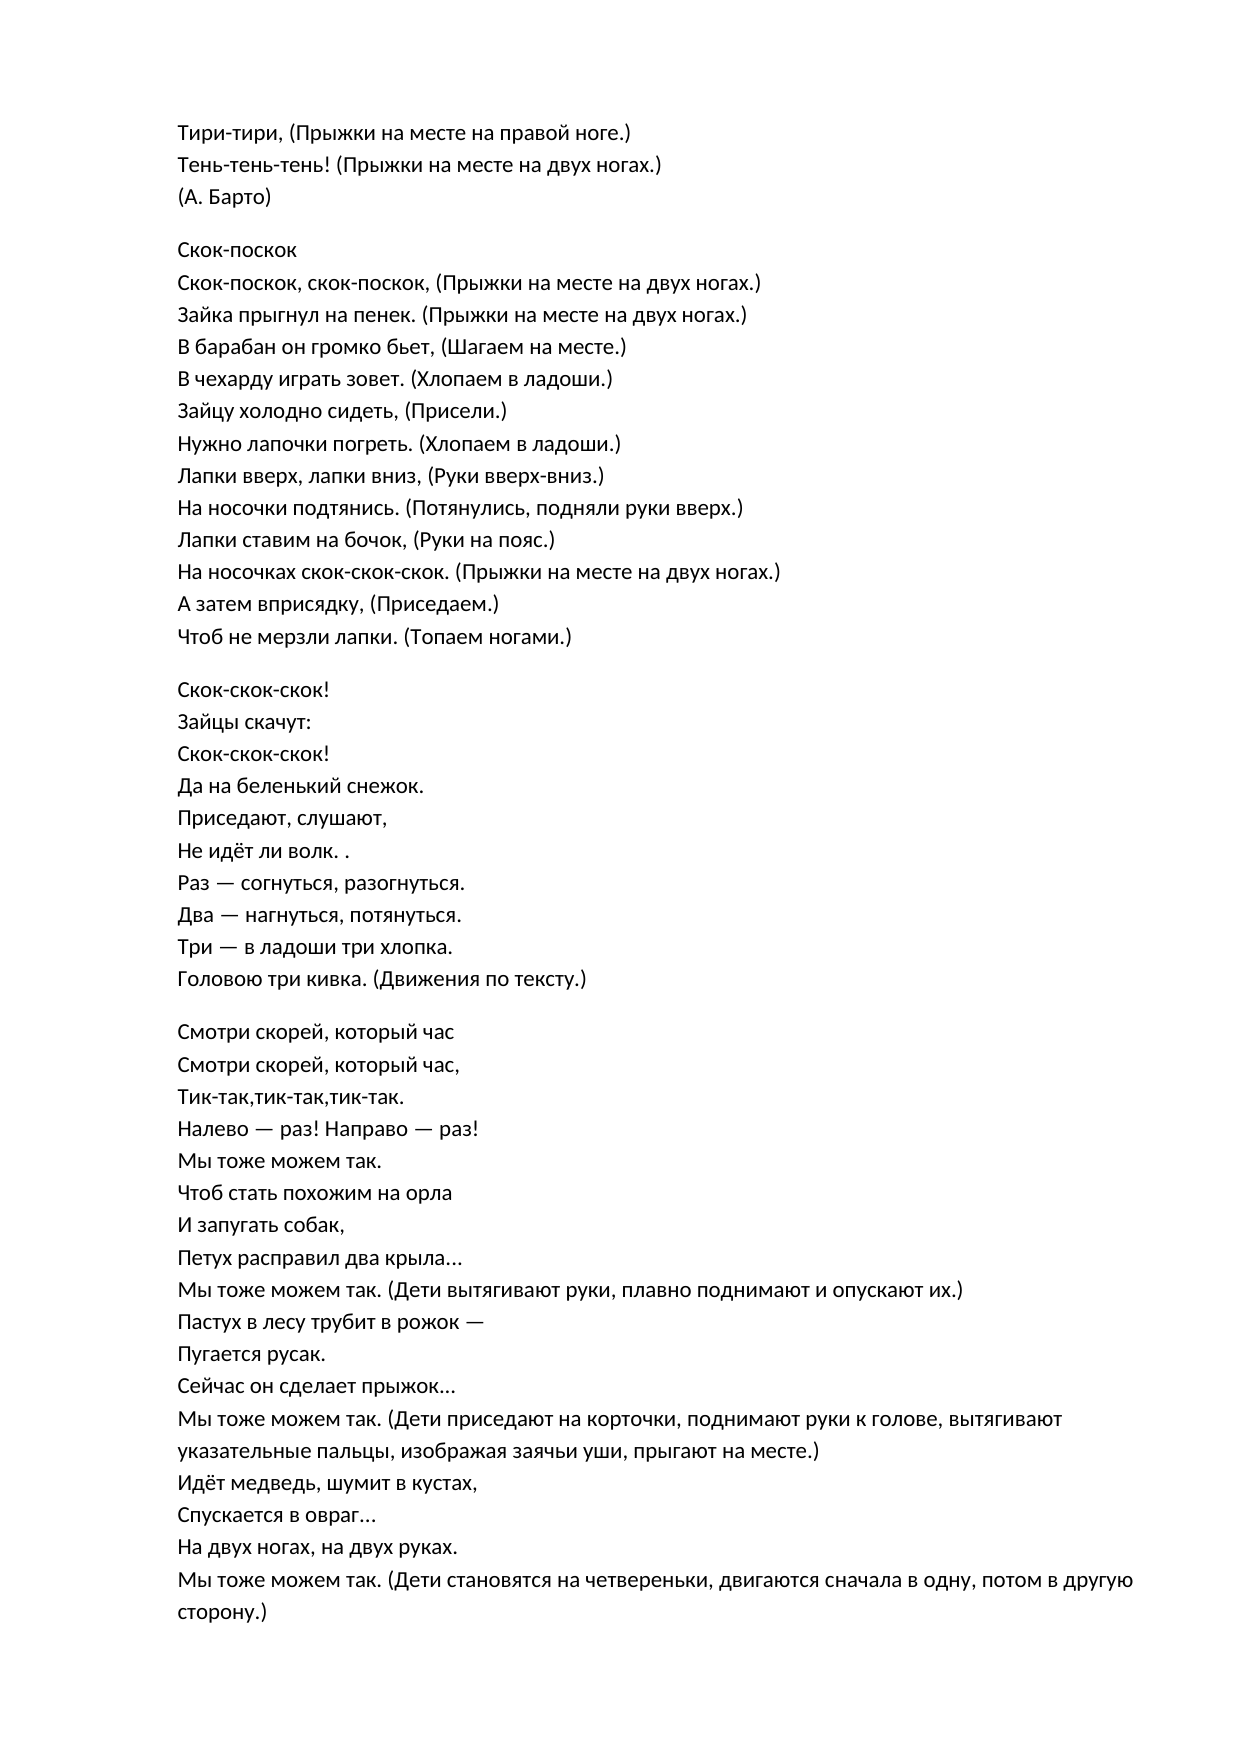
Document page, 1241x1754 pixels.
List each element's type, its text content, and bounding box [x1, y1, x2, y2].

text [177, 118, 1152, 211]
text Смотри скорей, который час Смотри скорей, который час, Тик-так,тик-так,тик-так. Налево — раз! Направо — раз! Мы тоже можем так. Чтоб стать похожим на орла И запугать собак, Петух расправил два крыла... Мы тоже можем так. (Дети вытягивают руки, плавно поднимают и опускают их.) Пастух в лесу трубит в рожок — Пугается русак. Сейчас он сделает прыжок... Мы тоже можем так. (Дети приседают на корточки, поднимают руки к голове, вытягивают указательные пальцы, изображая заячьи уши, прыгают на месте.) Идёт медведь, шумит в кустах, Спускается в овраг... На двух ногах, на двух руках. Мы тоже можем так. (Дети становятся на четвереньки, двигаются сначала в одну, потом в другую сторону.) [177, 1017, 1152, 1625]
text Скок-поскок Скок-поскок, скок-поскок, (Прыжки на месте на двух ногах.) Зайка прыгнул на пенек. (Прыжки на месте на двух ногах.) В барабан он громко бьет, (Шагаем на месте.) В чехарду играть зовет. (Хлопаем в ладоши.) Зайцу холодно сидеть, (Присели.) Нужно лапочки погреть. (Хлопаем в ладоши.) Лапки вверх, лапки вниз, (Руки вверх-вниз.) На носочки подтянись. (Потянулись, подняли руки вверх.) Лапки ставим на бочок, (Руки на пояс.) На носочках скок-скок-скок. (Прыжки на месте на двух ногах.) А затем вприсядку, (Приседаем.) Чтоб не мерзли лапки. (Топаем ногами.) [177, 236, 1152, 650]
text Скок-скок-скок! Зайцы скачут: Скок-скок-скок! Да на беленький снежок. Приседают, слушают, Не идёт ли волк. . Раз — согнуться, разогнуться. Два — нагнуться, потянуться. Три — в ладоши три хлопка. Головою три кивка. (Движения по тексту.) [177, 675, 1152, 992]
